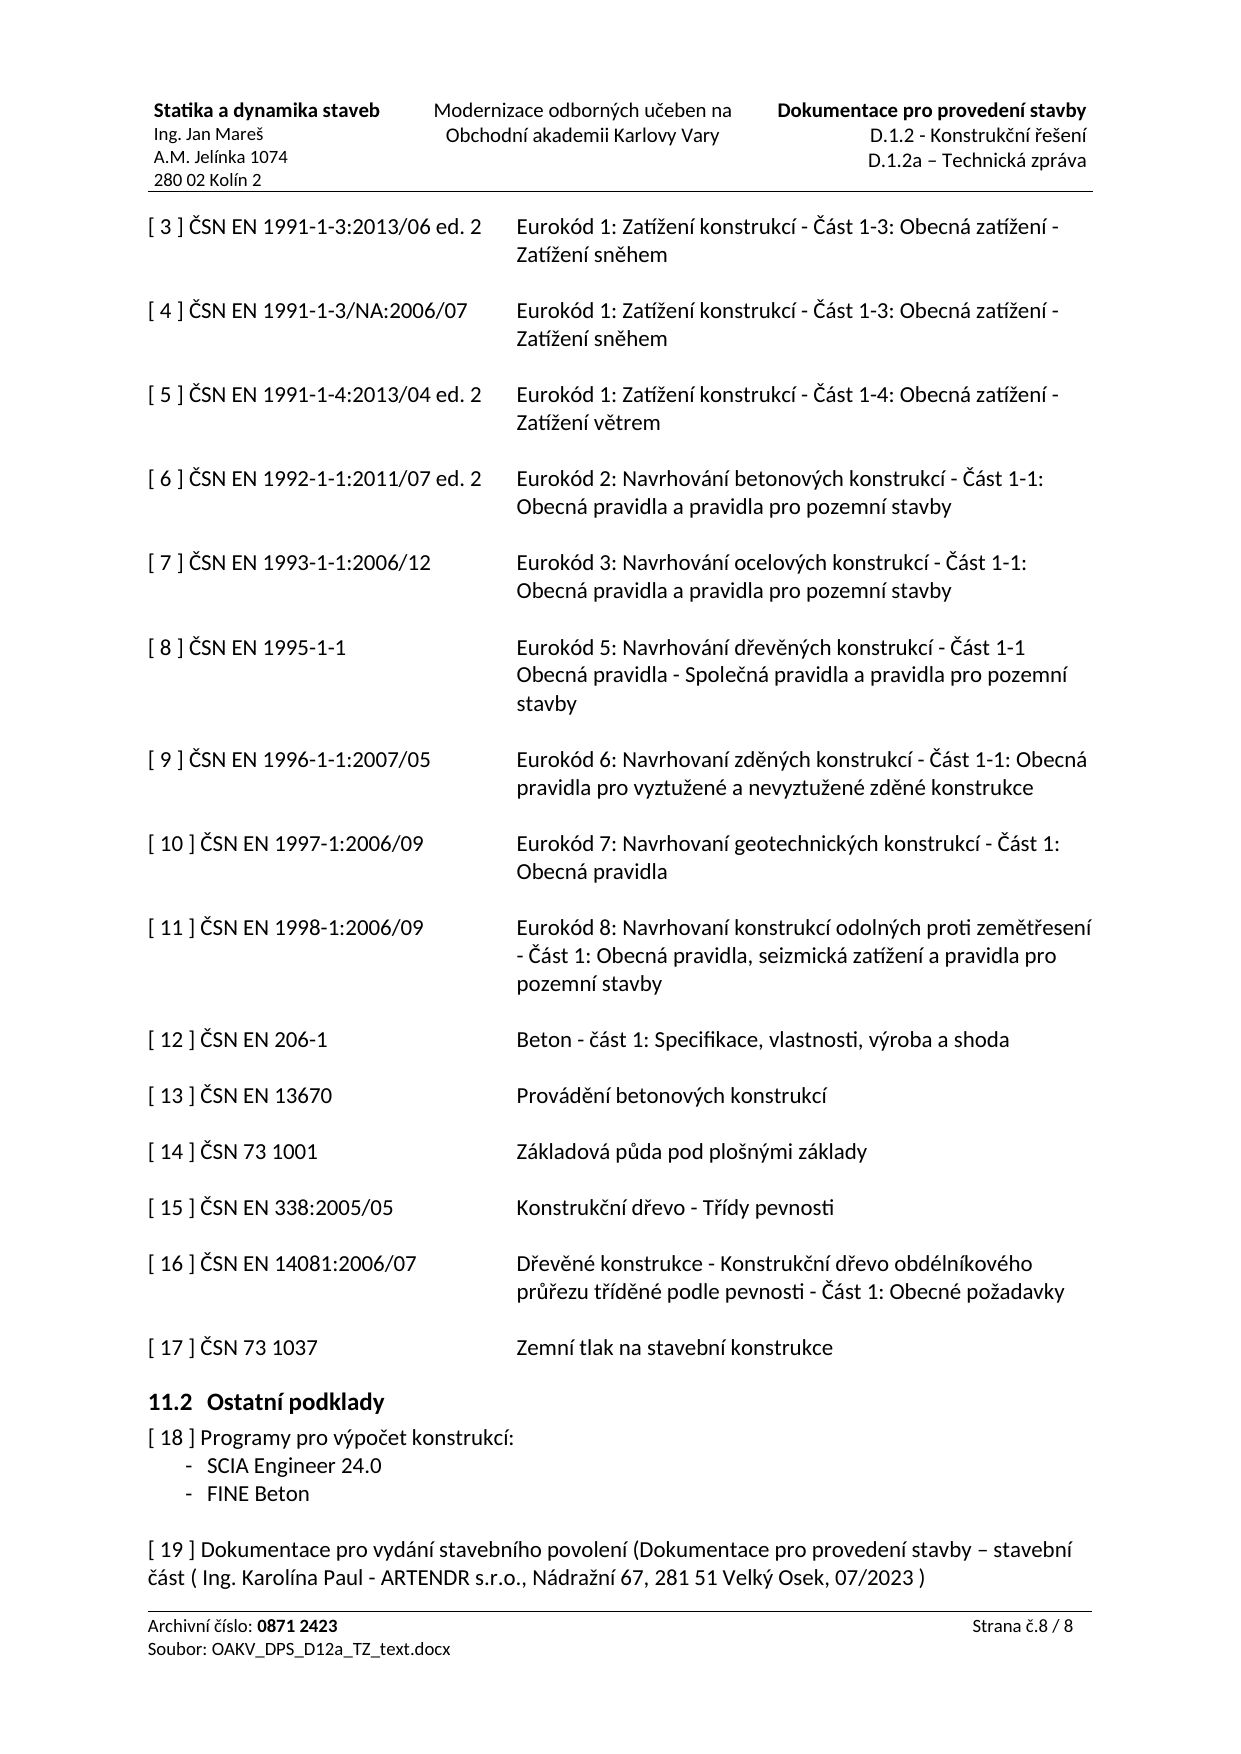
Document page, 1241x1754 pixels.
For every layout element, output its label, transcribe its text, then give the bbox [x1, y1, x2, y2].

text [ 19 ] Dokumentace pro vydání stavebního povolení (Dokumentace pro provedení stavby – stavební část ( Ing. Karolína Paul - ARTENDR s.r.o., Nádražní 67, 281 51 Velký Osek, 07/2023 ) [148, 1535, 1092, 1591]
text Obecná pravidla [148, 857, 1092, 885]
text [ 6 ] ČSN EN 1992-1-1:2011/07 ed. 2 Eurokód 2: Navrhování betonových konstrukcí - Část 1-1: [148, 464, 1092, 492]
text [ 18 ] Programy pro výpočet konstrukcí: [148, 1423, 1092, 1451]
text [ 17 ] ČSN 73 1037 Zemní tlak na stavební konstrukce [148, 1333, 1092, 1361]
text [ 4 ] ČSN EN 1991-1-3/NA:2006/07 Eurokód 1: Zatížení konstrukcí - Část 1-3: Obecná zatížení - [148, 296, 1092, 324]
text [ 13 ] ČSN EN 13670 Provádění betonových konstrukcí [148, 1081, 1092, 1109]
text [ 7 ] ČSN EN 1993-1-1:2006/12 Eurokód 3: Navrhování ocelových konstrukcí - Část 1-1: [148, 548, 1092, 577]
subtitle Ostatní podklady [148, 1386, 1092, 1417]
text [ 3 ] ČSN EN 1991-1-3:2013/06 ed. 2 Eurokód 1: Zatížení konstrukcí - Část 1-3: Obecná zatížení - Zatížení sněhem [148, 212, 1092, 268]
text [ 14 ] ČSN 73 1001 Základová půda pod plošnými základy [148, 1137, 1092, 1165]
text [ 16 ] ČSN EN 14081:2006/07 Dřevěné konstrukce - Konstrukční dřevo obdélníkového [148, 1249, 1092, 1277]
text pozemní stavby [148, 969, 1092, 997]
text [ 10 ] ČSN EN 1997-1:2006/09 Eurokód 7: Navrhovaní geotechnických konstrukcí - Část 1: [148, 829, 1092, 857]
text [ 5 ] ČSN EN 1991-1-4:2013/04 ed. 2 Eurokód 1: Zatížení konstrukcí - Část 1-4: Obecná zatížení - [148, 380, 1092, 408]
text průřezu tříděné podle pevnosti - Část 1: Obecné požadavky [148, 1277, 1092, 1305]
text [ 8 ] ČSN EN 1995-1-1 Eurokód 5: Navrhování dřevěných konstrukcí - Část 1-1 Obecná pravidla - Společná pravidla a pravidla pro pozemní stavby [148, 633, 1092, 717]
text Obecná pravidla a pravidla pro pozemní stavby [148, 577, 1092, 604]
list FINE Beton [185, 1479, 1092, 1507]
text [ 12 ] ČSN EN 206-1 Beton - část 1: Specifikace, vlastnosti, výroba a shoda [148, 1025, 1092, 1053]
text [ 15 ] ČSN EN 338:2005/05 Konstrukční dřevo - Třídy pevnosti [148, 1193, 1092, 1221]
text pravidla pro vyztužené a nevyztužené zděné konstrukce [148, 773, 1092, 801]
text Obecná pravidla a pravidla pro pozemní stavby [148, 492, 1092, 521]
text Zatížení sněhem [148, 324, 1092, 352]
text [ 9 ] ČSN EN 1996-1-1:2007/05 Eurokód 6: Navrhovaní zděných konstrukcí - Část 1-1: Obecná [148, 745, 1092, 773]
list SCIA Engineer 24.0 [185, 1451, 1092, 1479]
text Zatížení větrem [148, 408, 1092, 436]
text [ 11 ] ČSN EN 1998-1:2006/09 Eurokód 8: Navrhovaní konstrukcí odolných proti zemětřesení - Část 1: Obecná pravidla, seizmická zatížení a pravidla pro [148, 913, 1092, 969]
